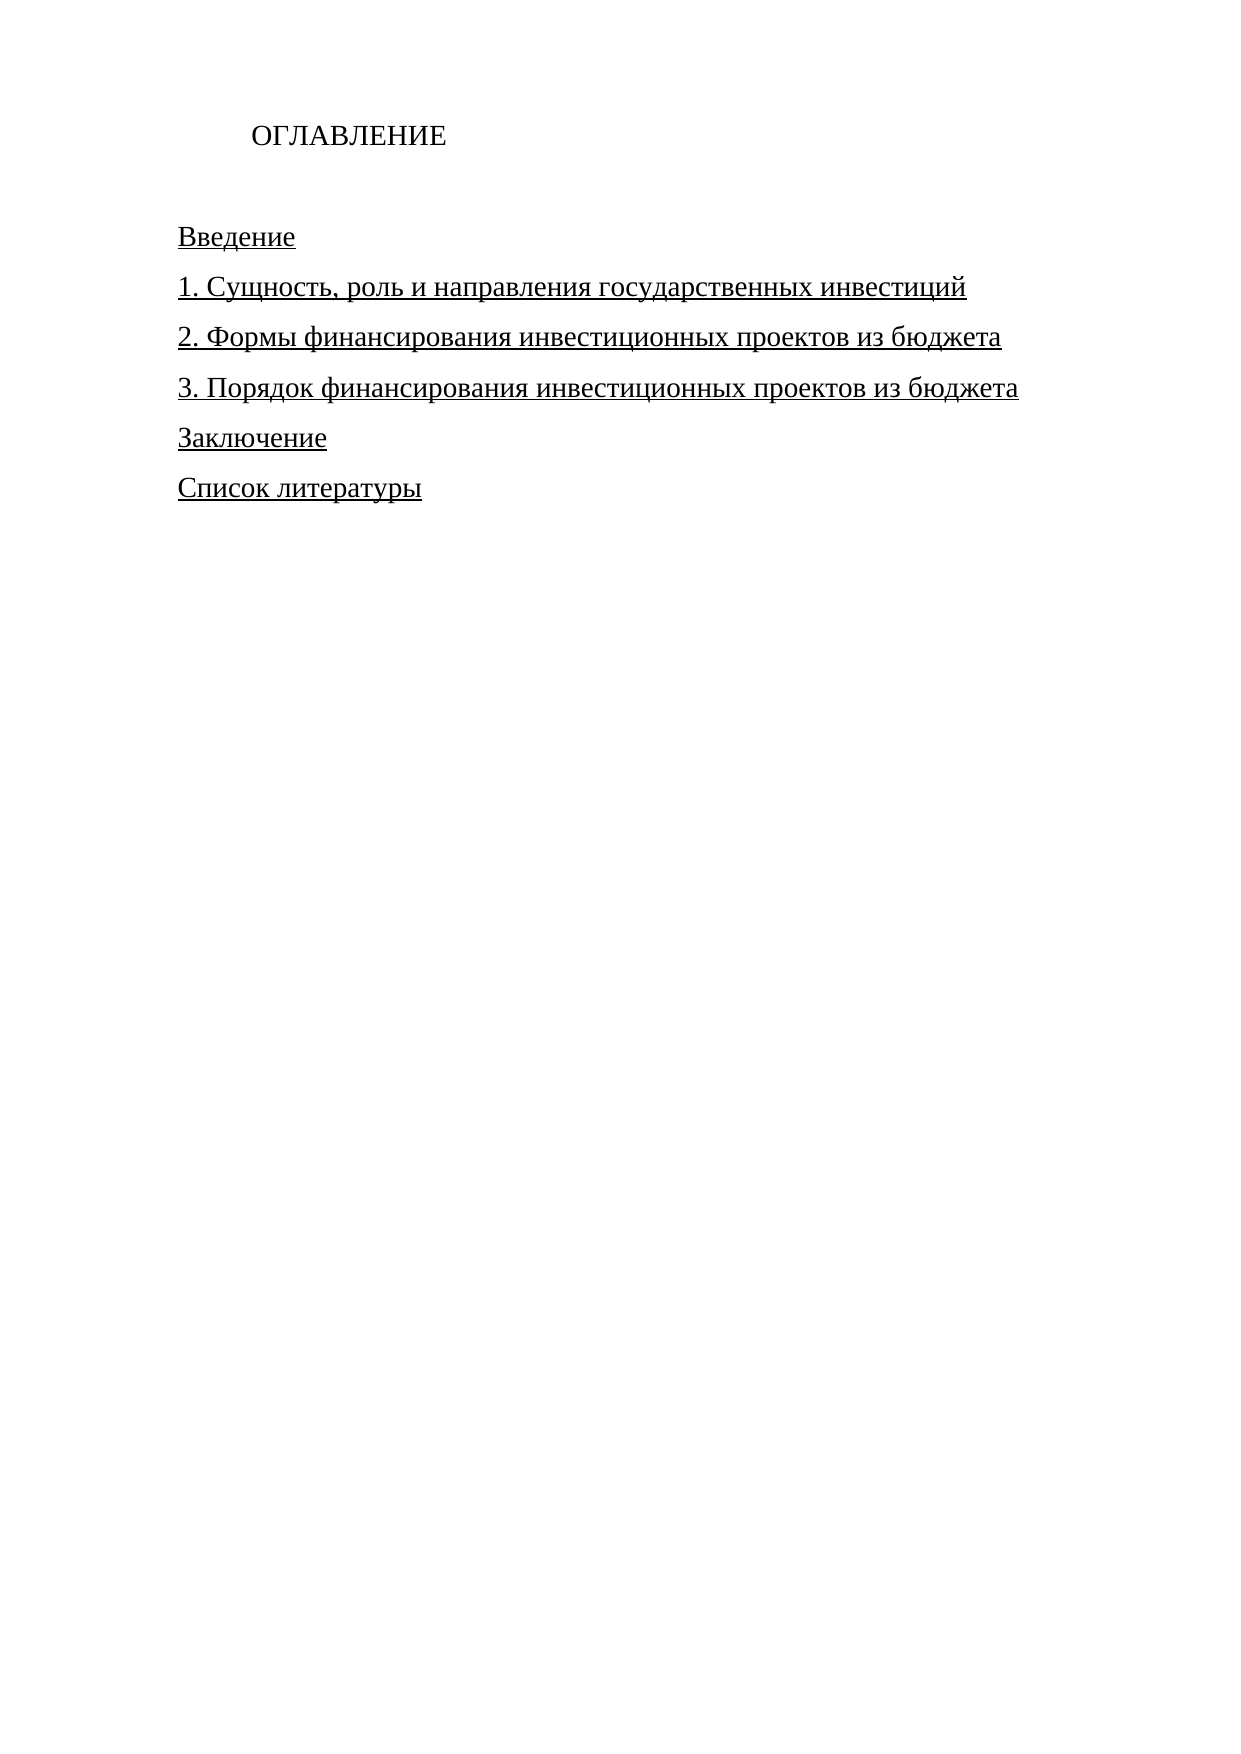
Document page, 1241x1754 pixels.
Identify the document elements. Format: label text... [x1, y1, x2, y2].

text 2. Формы финансирования инвестиционных проектов из бюджета [177, 319, 1152, 353]
text 3. Порядок финансирования инвестиционных проектов из бюджета [177, 370, 1152, 403]
text Заключение [177, 420, 1152, 453]
text ОГЛАВЛЕНИЕ [177, 118, 1152, 152]
text Введение [177, 219, 1152, 252]
text 1. Сущность, роль и направления государственных инвестиций [177, 269, 1152, 303]
text Список литературы [177, 470, 1152, 504]
